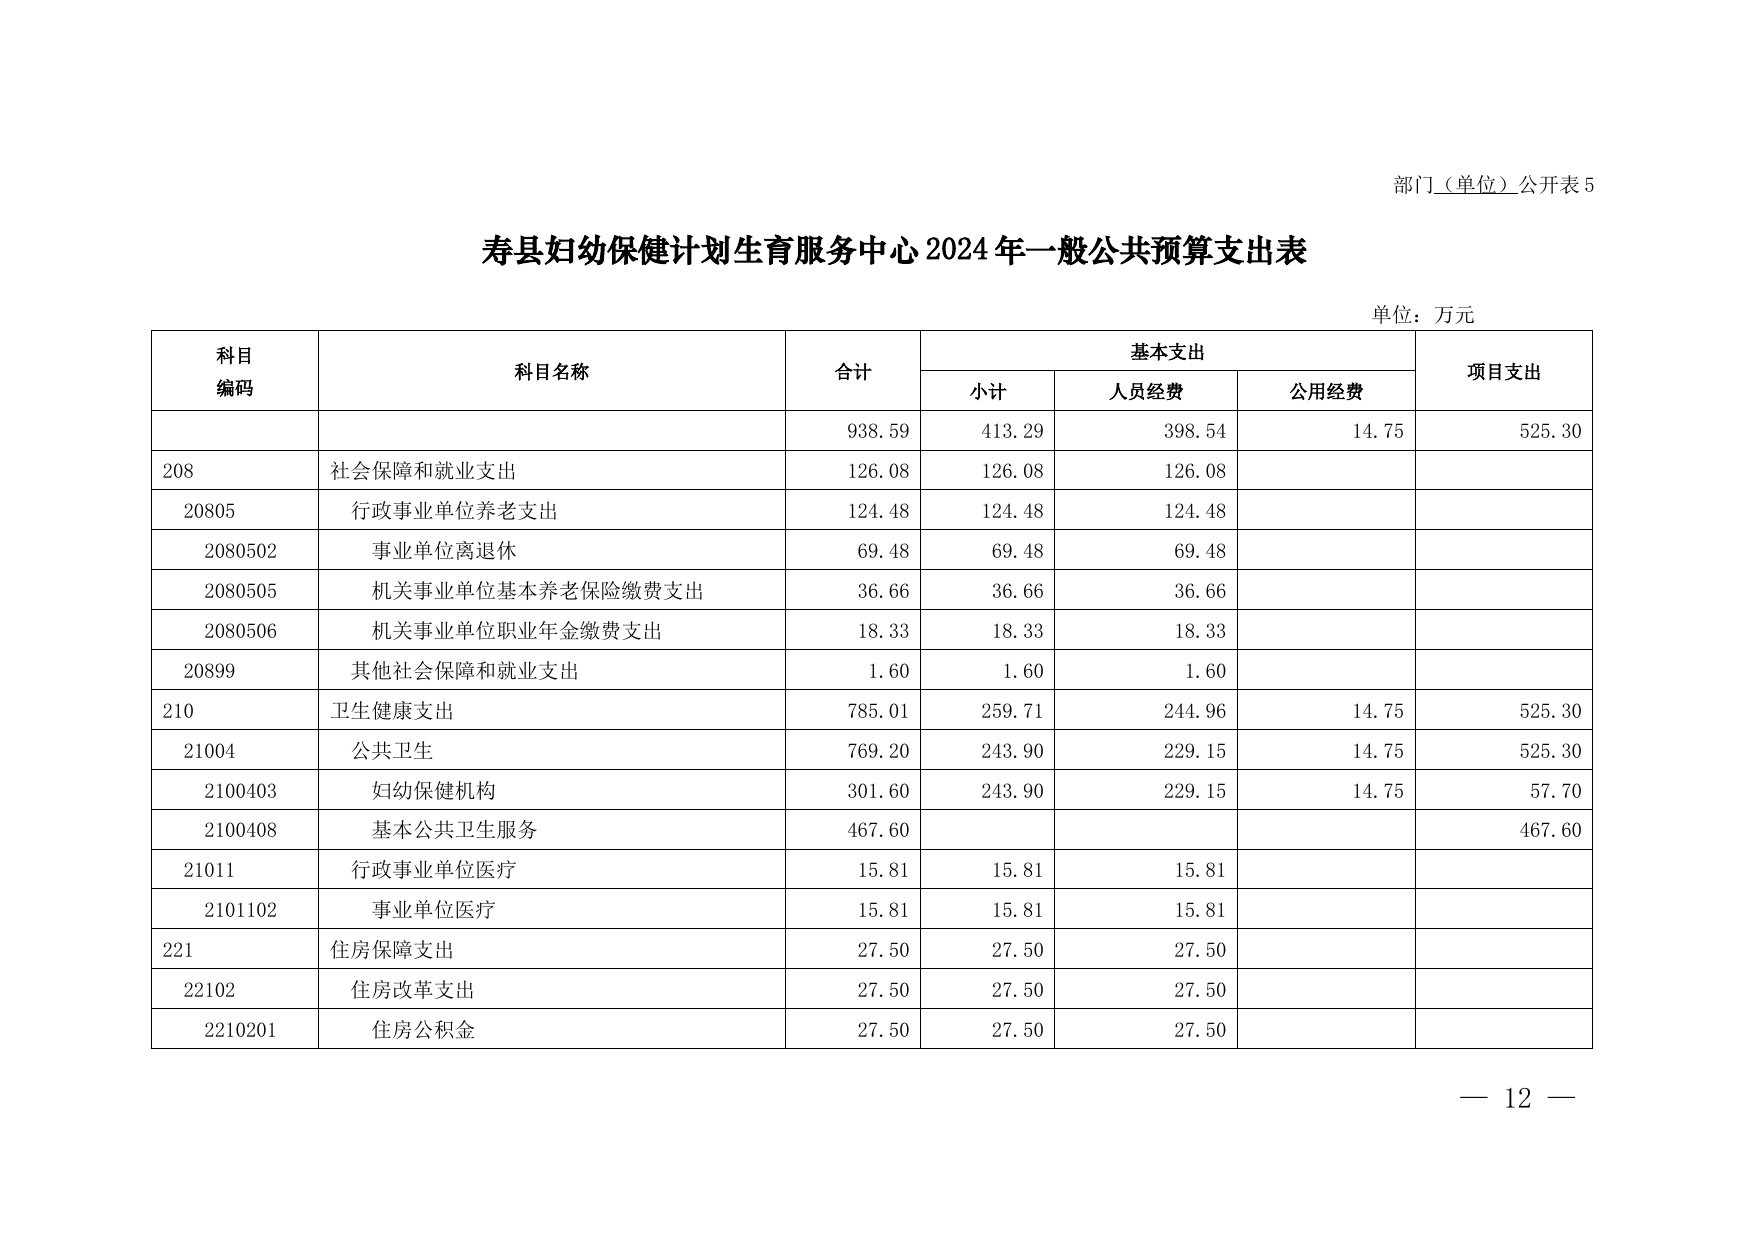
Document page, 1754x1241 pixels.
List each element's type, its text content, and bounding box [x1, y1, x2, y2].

table_cell 126.08 [1055, 451, 1237, 489]
table_cell 301.60 [786, 770, 920, 808]
table_cell [1238, 810, 1415, 848]
table_cell [1416, 889, 1592, 928]
table_cell [1238, 650, 1415, 689]
table_cell [1238, 1009, 1415, 1048]
table_cell 20899 [152, 650, 318, 689]
table_cell 15.81 [1055, 850, 1237, 888]
table_cell [1416, 650, 1592, 689]
table_cell 769.20 [786, 730, 920, 769]
table_cell [1238, 451, 1415, 489]
table_cell 2100403 [152, 770, 318, 808]
table_cell 卫生健康支出 [319, 690, 785, 729]
table_cell 124.48 [786, 490, 920, 529]
table_cell [1238, 570, 1415, 609]
table_cell 2210201 [152, 1009, 318, 1048]
table_cell 210 [152, 690, 318, 729]
table_cell 公共卫生 [319, 730, 785, 769]
table_cell 785.01 [786, 690, 920, 729]
table_cell 27.50 [1055, 929, 1237, 968]
table_cell 14.75 [1238, 411, 1415, 449]
table_cell 27.50 [921, 969, 1054, 1008]
table_cell [1238, 850, 1415, 888]
table_cell 27.50 [1055, 969, 1237, 1008]
table_cell 14.75 [1238, 730, 1415, 769]
table_cell 2080505 [152, 570, 318, 609]
table_header 合计 [786, 331, 920, 409]
table_cell 1.60 [1055, 650, 1237, 689]
table_cell [1416, 570, 1592, 609]
table_cell [1416, 490, 1592, 529]
table_cell 259.71 [921, 690, 1054, 729]
table_cell [1238, 610, 1415, 649]
table_cell 15.81 [786, 889, 920, 928]
table_cell 1.60 [786, 650, 920, 689]
table_cell 15.81 [786, 850, 920, 888]
table_header 基本支出 [921, 331, 1415, 370]
table_cell 住房保障支出 [319, 929, 785, 968]
table_cell 行政事业单位养老支出 [319, 490, 785, 529]
table_cell 27.50 [921, 929, 1054, 968]
table_cell 小计 [921, 371, 1054, 409]
table_cell 行政事业单位医疗 [319, 850, 785, 888]
table_header 项目支出 [1416, 331, 1592, 409]
table_cell 21004 [152, 730, 318, 769]
table_cell 14.75 [1238, 690, 1415, 729]
table_cell 基本公共卫生服务 [319, 810, 785, 848]
table_cell 69.48 [1055, 530, 1237, 569]
table_cell [1416, 929, 1592, 968]
table_cell 2080502 [152, 530, 318, 569]
table_cell 21011 [152, 850, 318, 888]
table_cell 15.81 [921, 889, 1054, 928]
table_cell 27.50 [786, 1009, 920, 1048]
table_cell 467.60 [1416, 810, 1592, 848]
table_cell [1416, 530, 1592, 569]
table_cell 20805 [152, 490, 318, 529]
table_cell [1416, 451, 1592, 489]
table_cell 人员经费 [1055, 371, 1237, 409]
table_cell 208 [152, 451, 318, 489]
table_cell 住房改革支出 [319, 969, 785, 1008]
table_cell 1.60 [921, 650, 1054, 689]
table_cell 938.59 [786, 411, 920, 449]
table_cell 住房公积金 [319, 1009, 785, 1048]
table_cell 15.81 [1055, 889, 1237, 928]
table_cell 413.29 [921, 411, 1054, 449]
table_cell 229.15 [1055, 730, 1237, 769]
table_cell 27.50 [786, 929, 920, 968]
table_cell 126.08 [786, 451, 920, 489]
table_cell 221 [152, 929, 318, 968]
table_cell [1238, 969, 1415, 1008]
table_cell [1055, 810, 1237, 848]
table_cell 36.66 [1055, 570, 1237, 609]
table_cell 22102 [152, 969, 318, 1008]
table_cell [921, 810, 1054, 848]
table_cell 525.30 [1416, 411, 1592, 449]
table_cell 525.30 [1416, 690, 1592, 729]
table_cell 其他社会保障和就业支出 [319, 650, 785, 689]
table_cell 18.33 [786, 610, 920, 649]
table_cell [1416, 850, 1592, 888]
table_cell [1416, 1009, 1592, 1048]
table_cell 525.30 [1416, 730, 1592, 769]
table_cell [1416, 969, 1592, 1008]
table_cell [1238, 530, 1415, 569]
table_cell 机关事业单位职业年金缴费支出 [319, 610, 785, 649]
table_cell 126.08 [921, 451, 1054, 489]
table_cell 事业单位离退休 [319, 530, 785, 569]
table_cell 27.50 [786, 969, 920, 1008]
table_cell [1416, 610, 1592, 649]
table_cell 69.48 [921, 530, 1054, 569]
table_header 科目名称 [319, 331, 785, 409]
table_cell [1238, 929, 1415, 968]
table_cell [1238, 490, 1415, 529]
table_cell 15.81 [921, 850, 1054, 888]
table_cell 27.50 [921, 1009, 1054, 1048]
table_cell 社会保障和就业支出 [319, 451, 785, 489]
table_cell 243.90 [921, 730, 1054, 769]
table_cell 467.60 [786, 810, 920, 848]
table_header 科目 编码 [152, 331, 318, 409]
text 部门（单位）公开表5 [162, 167, 1594, 200]
table_cell 事业单位医疗 [319, 889, 785, 928]
table_cell 18.33 [921, 610, 1054, 649]
table_cell [152, 411, 318, 449]
table_cell 公用经费 [1238, 371, 1415, 409]
table_cell 229.15 [1055, 770, 1237, 808]
table_cell 244.96 [1055, 690, 1237, 729]
table_cell 124.48 [1055, 490, 1237, 529]
table_cell [1238, 889, 1415, 928]
text 单位：万元 [162, 297, 1594, 330]
table_cell 27.50 [1055, 1009, 1237, 1048]
table_cell 124.48 [921, 490, 1054, 529]
text 寿县妇幼保健计划生育服务中心2024年一般公共预算支出表 [162, 216, 1594, 281]
table_cell 57.70 [1416, 770, 1592, 808]
table_cell [319, 411, 785, 449]
table_cell 36.66 [786, 570, 920, 609]
table_cell 18.33 [1055, 610, 1237, 649]
table_cell 398.54 [1055, 411, 1237, 449]
table_cell 14.75 [1238, 770, 1415, 808]
table_cell 2080506 [152, 610, 318, 649]
table_cell 36.66 [921, 570, 1054, 609]
table_cell 243.90 [921, 770, 1054, 808]
table_cell 2100408 [152, 810, 318, 848]
table_cell 2101102 [152, 889, 318, 928]
table_cell 69.48 [786, 530, 920, 569]
table_cell 机关事业单位基本养老保险缴费支出 [319, 570, 785, 609]
table_cell 妇幼保健机构 [319, 770, 785, 808]
